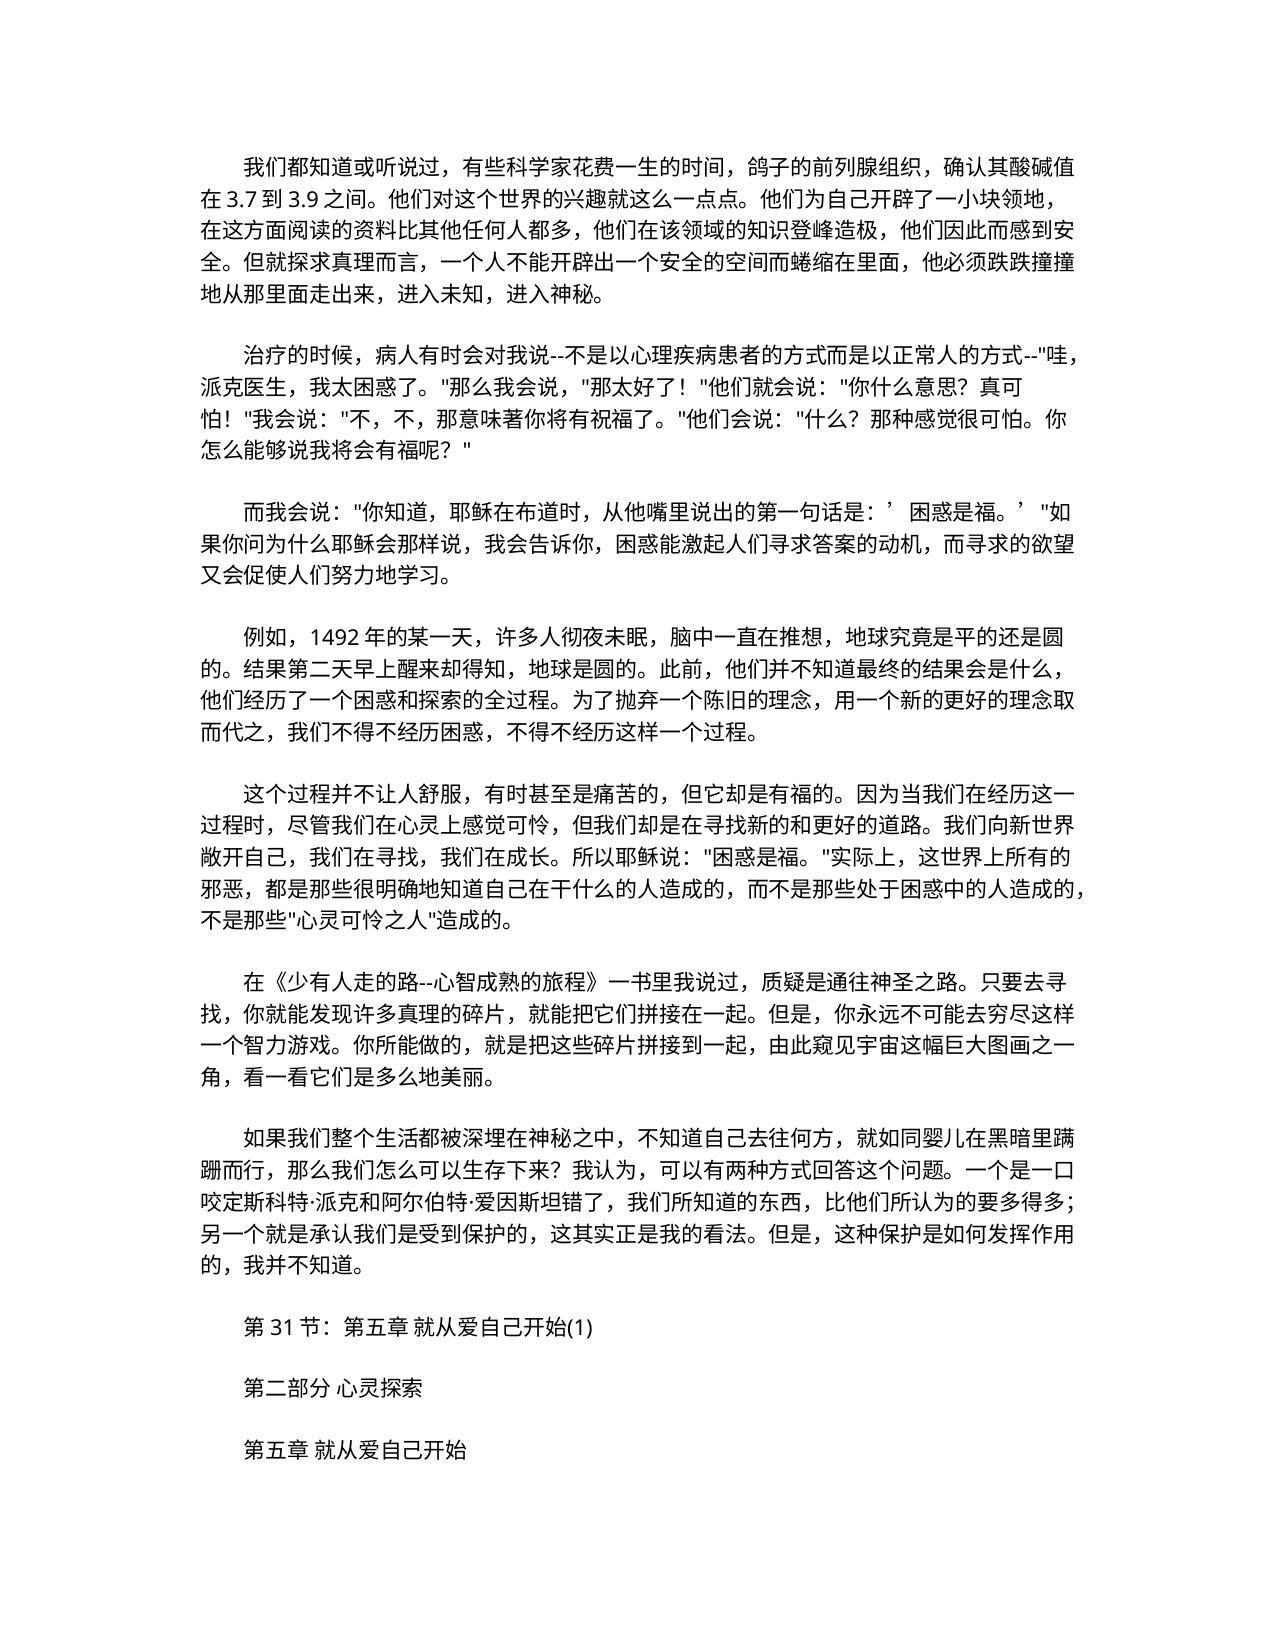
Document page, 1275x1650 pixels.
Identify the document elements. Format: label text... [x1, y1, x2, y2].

text 例如，1492年的某一天，许多人彻夜未眠，脑中一直在推想，地球究竟是平的还是圆的。结果第二天早上醒来却得知，地球是圆的。此前，他们并不知道最终的结果会是什么，他们经历了一个困惑和探索的全过程。为了抛弃一个陈旧的理念，用一个新的更好的理念取而代之，我们不得不经历困惑，不得不经历这样一个过程。 [200, 620, 1075, 747]
text 治疗的时候，病人有时会对我说--不是以心理疾病患者的方式而是以正常人的方式--"哇，派克医生，我太困惑了。"那么我会说，"那太好了！"他们就会说："你什么意思？真可怕！"我会说："不，不，那意味著你将有祝福了。"他们会说："什么？那种感觉很可怕。你怎么能够说我将会有福呢？" [200, 338, 1075, 465]
text 而我会说："你知道，耶稣在布道时，从他嘴里说出的第一句话是：’困惑是福。’"如果你问为什么耶稣会那样说，我会告诉你，困惑能激起人们寻求答案的动机，而寻求的欲望又会促使人们努力地学习。 [200, 495, 1075, 590]
text 在《少有人走的路--心智成熟的旅程》一书里我说过，质疑是通往神圣之路。只要去寻找，你就能发现许多真理的碎片，就能把它们拼接在一起。但是，你永远不可能去穷尽这样一个智力游戏。你所能做的，就是把这些碎片拼接到一起，由此窥见宇宙这幅巨大图画之一角，看一看它们是多么地美丽。 [200, 965, 1075, 1092]
text 这个过程并不让人舒服，有时甚至是痛苦的，但它却是有福的。因为当我们在经历这一过程时，尽管我们在心灵上感觉可怜，但我们却是在寻找新的和更好的道路。我们向新世界敞开自己，我们在寻找，我们在成长。所以耶稣说："困惑是福。"实际上，这世界上所有的邪恶，都是那些很明确地知道自己在干什么的人造成的，而不是那些处于困惑中的人造成的，不是那些"心灵可怜之人"造成的。 [200, 777, 1075, 935]
text 第五章 就从爱自己开始 [200, 1433, 1075, 1464]
text 如果我们整个生活都被深埋在神秘之中，不知道自己去往何方，就如同婴儿在黑暗里蹒跚而行，那么我们怎么可以生存下来？我认为，可以有两种方式回答这个问题。一个是一口咬定斯科特·派克和阿尔伯特·爱因斯坦错了，我们所知道的东西，比他们所认为的要多得多；另一个就是承认我们是受到保护的，这其实正是我的看法。但是，这种保护是如何发挥作用的，我并不知道。 [200, 1121, 1075, 1280]
text 第二部分 心灵探索 [200, 1371, 1075, 1403]
text 我们都知道或听说过，有些科学家花费一生的时间，鸽子的前列腺组织，确认其酸碱值在3.7到3.9之间。他们对这个世界的兴趣就这么一点点。他们为自己开辟了一小块领地，在这方面阅读的资料比其他任何人都多，他们在该领域的知识登峰造极，他们因此而感到安全。但就探求真理而言，一个人不能开辟出一个安全的空间而蜷缩在里面，他必须跌跌撞撞地从那里面走出来，进入未知，进入神秘。 [200, 150, 1075, 308]
text 第31节：第五章 就从爱自己开始(1) [200, 1310, 1075, 1341]
